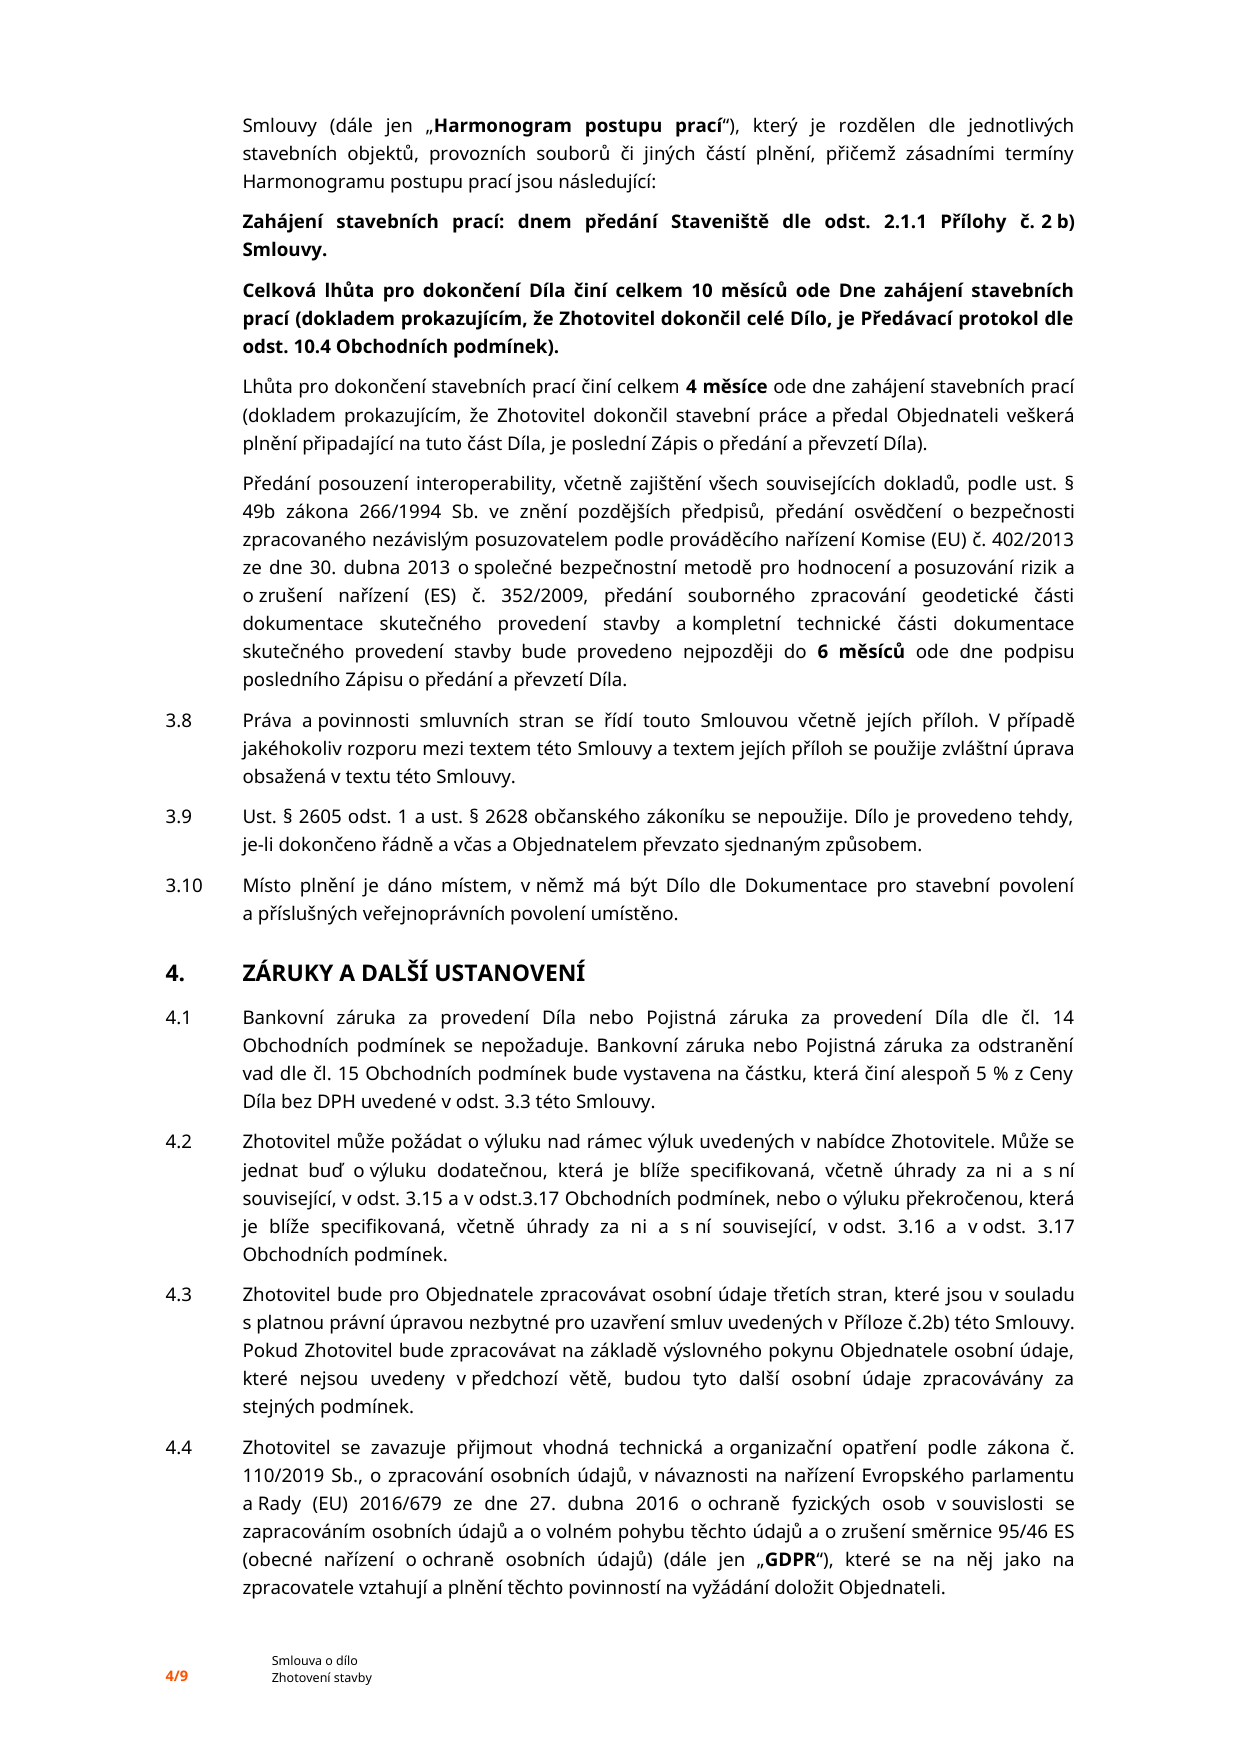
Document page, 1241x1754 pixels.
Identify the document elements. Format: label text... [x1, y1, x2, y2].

text Zahájení stavebních prací: dnem předání Staveniště dle odst. 2.1.1 Přílohy č. 2 b) Smlouvy. [242, 209, 1075, 262]
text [165, 112, 1075, 194]
text Bankovní záruka za provedení Díla nebo Pojistná záruka za provedení Díla dle čl. 14 Obchodních podmínek se nepožaduje. Bankovní záruka nebo Pojistná záruka za odstranění vad dle čl. 15 Obchodních podmínek bude vystavena na částku, která činí alespoň 5 % z Ceny Díla bez DPH uvedené v odst. 3.3 této Smlouvy. [165, 1004, 1075, 1114]
text Místo plnění je dáno místem, v němž má být Dílo dle Dokumentace pro stavební povolení a příslušných veřejnoprávních povolení umístěno. [165, 872, 1075, 926]
text ZÁRUKY A DALŠÍ USTANOVENÍ [165, 957, 1075, 989]
text Zhotovitel bude pro Objednatele zpracovávat osobní údaje třetích stran, které jsou v souladu s platnou právní úpravou nezbytné pro uzavření smluv uvedených v Příloze č.2b) této Smlouvy. Pokud Zhotovitel bude zpracovávat na základě výslovného pokynu Objednatele osobní údaje, které nejsou uvedeny v předchozí větě, budou tyto další osobní údaje zpracovávány za stejných podmínek. [165, 1281, 1075, 1419]
text Práva a povinnosti smluvních stran se řídí touto Smlouvou včetně jejích příloh. V případě jakéhokoliv rozporu mezi textem této Smlouvy a textem jejích příloh se použije zvláštní úprava obsažená v textu této Smlouvy. [165, 707, 1075, 789]
text Zhotovitel se zavazuje přijmout vhodná technická a organizační opatření podle zákona č. 110/2019 Sb., o zpracování osobních údajů, v návaznosti na nařízení Evropského parlamentu a Rady (EU) 2016/679 ze dne 27. dubna 2016 o ochraně fyzických osob v souvislosti se zapracováním osobních údajů a o volném pohybu těchto údajů a o zrušení směrnice 95/46 ES (obecné nařízení o ochraně osobních údajů) (dále jen „GDPR“), které se na něj jako na zpracovatele vztahují a plnění těchto povinností na vyžádání doložit Objednateli. [165, 1434, 1075, 1600]
text Předání posouzení interoperability, včetně zajištění všech souvisejících dokladů, podle ust. § 49b zákona 266/1994 Sb. ve znění pozdějších předpisů, předání osvědčení o bezpečnosti zpracovaného nezávislým posuzovatelem podle prováděcího nařízení Komise (EU) č. 402/2013 ze dne 30. dubna 2013 o společné bezpečnostní metodě pro hodnocení a posuzování rizik a o zrušení nařízení (ES) č. 352/2009, předání souborného zpracování geodetické části dokumentace skutečného provedení stavby a kompletní technické části dokumentace skutečného provedení stavby bude provedeno nejpozději do 6 měsíců ode dne podpisu posledního Zápisu o předání a převzetí Díla. [242, 470, 1075, 692]
text Zhotovitel může požádat o výluku nad rámec výluk uvedených v nabídce Zhotovitele. Může se jednat buď o výluku dodatečnou, která je blíže specifikovaná, včetně úhrady za ni a s ní související, v odst. 3.15 a v odst.3.17 Obchodních podmínek, nebo o výluku překročenou, která je blíže specifikovaná, včetně úhrady za ni a s ní související, v odst. 3.16 a v odst. 3.17 Obchodních podmínek. [165, 1129, 1075, 1266]
text Ust. § 2605 odst. 1 a ust. § 2628 občanského zákoníku se nepoužije. Dílo je provedeno tehdy, je-li dokončeno řádně a včas a Objednatelem převzato sjednaným způsobem. [165, 804, 1075, 857]
text Lhůta pro dokončení stavebních prací činí celkem 4 měsíce ode dne zahájení stavebních prací (dokladem prokazujícím, že Zhotovitel dokončil stavební práce a předal Objednateli veškerá plnění připadající na tuto část Díla, je poslední Zápis o předání a převzetí Díla). [242, 374, 1075, 455]
text Celková lhůta pro dokončení Díla činí celkem 10 měsíců ode Dne zahájení stavebních prací (dokladem prokazujícím, že Zhotovitel dokončil celé Dílo, je Předávací protokol dle odst. 10.4 Obchodních podmínek). [242, 277, 1075, 359]
